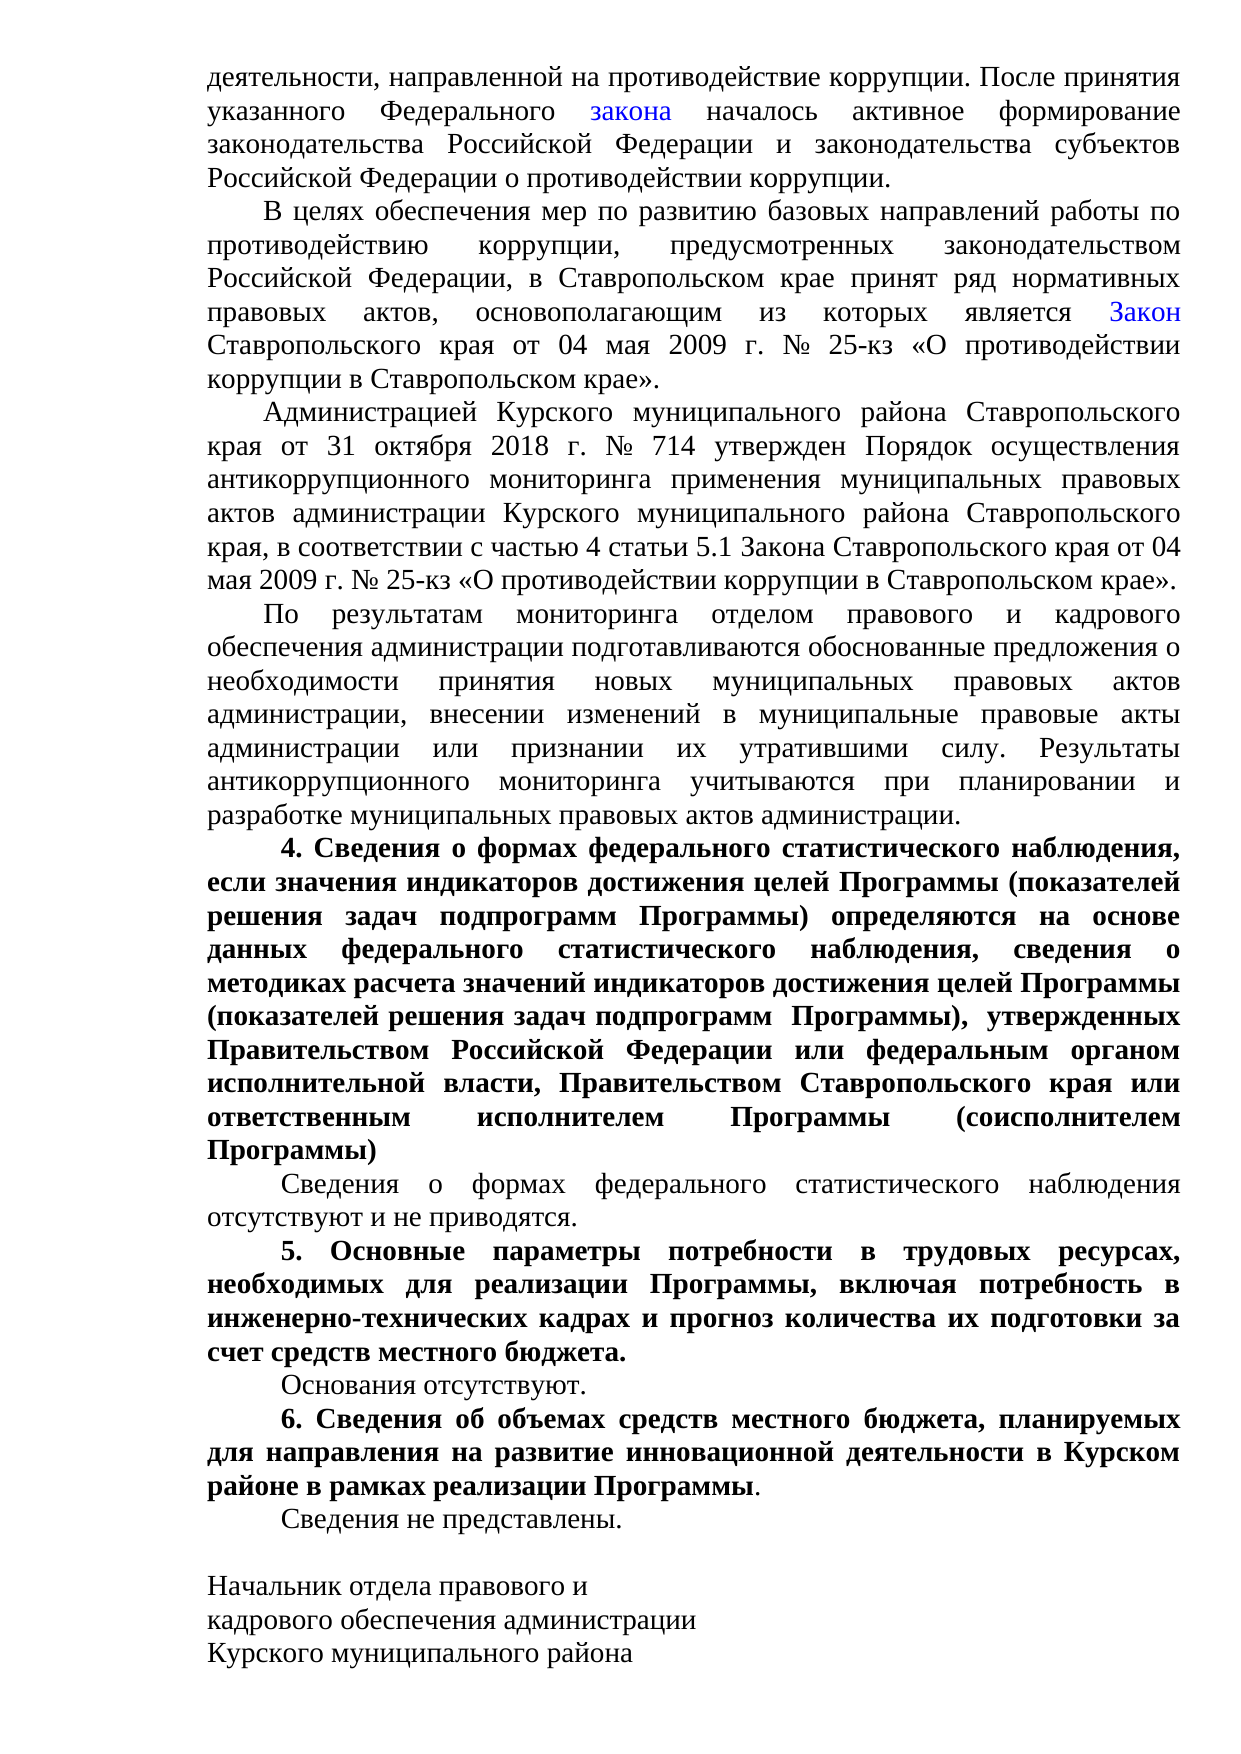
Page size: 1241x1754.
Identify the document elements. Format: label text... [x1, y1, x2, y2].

text Основания отсутствуют. [207, 1367, 1181, 1401]
text 5. Основные параметры потребности в трудовых ресурсах, необходимых для реализации Программы, включая потребность в инженерно-технических кадрах и прогноз количества их подготовки за счет средств местного бюджета. [207, 1233, 1181, 1367]
text Сведения о формах федерального статистического наблюдения отсутствуют и не приводятся. [207, 1166, 1181, 1233]
text 6. Сведения об объемах средств местного бюджета, планируемых для направления на развитие инновационной деятельности в Курском районе в рамках реализации Программы. [207, 1401, 1181, 1501]
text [207, 59, 1181, 193]
text Сведения не представлены. [207, 1501, 1181, 1535]
text По результатам мониторинга отделом правового и кадрового обеспечения администрации подготавливаются обоснованные предложения о необходимости принятия новых муниципальных правовых актов администрации, внесении изменений в муниципальные правовые акты администрации или признании их утратившими силу. Результаты антикоррупционного мониторинга учитываются при планировании и разработке муниципальных правовых актов администрации. [207, 596, 1181, 831]
text В целях обеспечения мер по развитию базовых направлений работы по противодействию коррупции, предусмотренных законодательством Российской Федерации, в Ставропольском крае принят ряд нормативных правовых актов, основополагающим из которых является Закон Ставропольского края от 04 мая . № 25-кз «О противодействии коррупции в Ставропольском крае». [207, 193, 1181, 394]
text Администрацией Курского муниципального района Ставропольского края от 31 октября . № 714 утвержден Порядок осуществления антикоррупционного мониторинга применения муниципальных правовых актов администрации Курского муниципального района Ставропольского края, в соответствии с частью 4 статьи 5.1 Закона Ставропольского края от 04 мая . № 25-кз «О противодействии коррупции в Ставропольском крае». [207, 394, 1181, 596]
text 4. Сведения о формах федерального статистического наблюдения, если значения индикаторов достижения целей Программы (показателей решения задач подпрограмм Программы) определяются на основе данных федерального статистического наблюдения, сведения о методиках расчета значений индикаторов достижения целей Программы (показателей решения задач подпрограмм Программы), утвержденных Правительством Российской Федерации или федеральным органом исполнительной власти, Правительством Ставропольского края или ответственным исполнителем Программы (соисполнителем Программы) [207, 831, 1181, 1166]
text кадрового обеспечения администрации [207, 1602, 1181, 1636]
text Курского муниципального района [207, 1636, 1181, 1669]
text Начальник отдела правового и [207, 1568, 1181, 1602]
